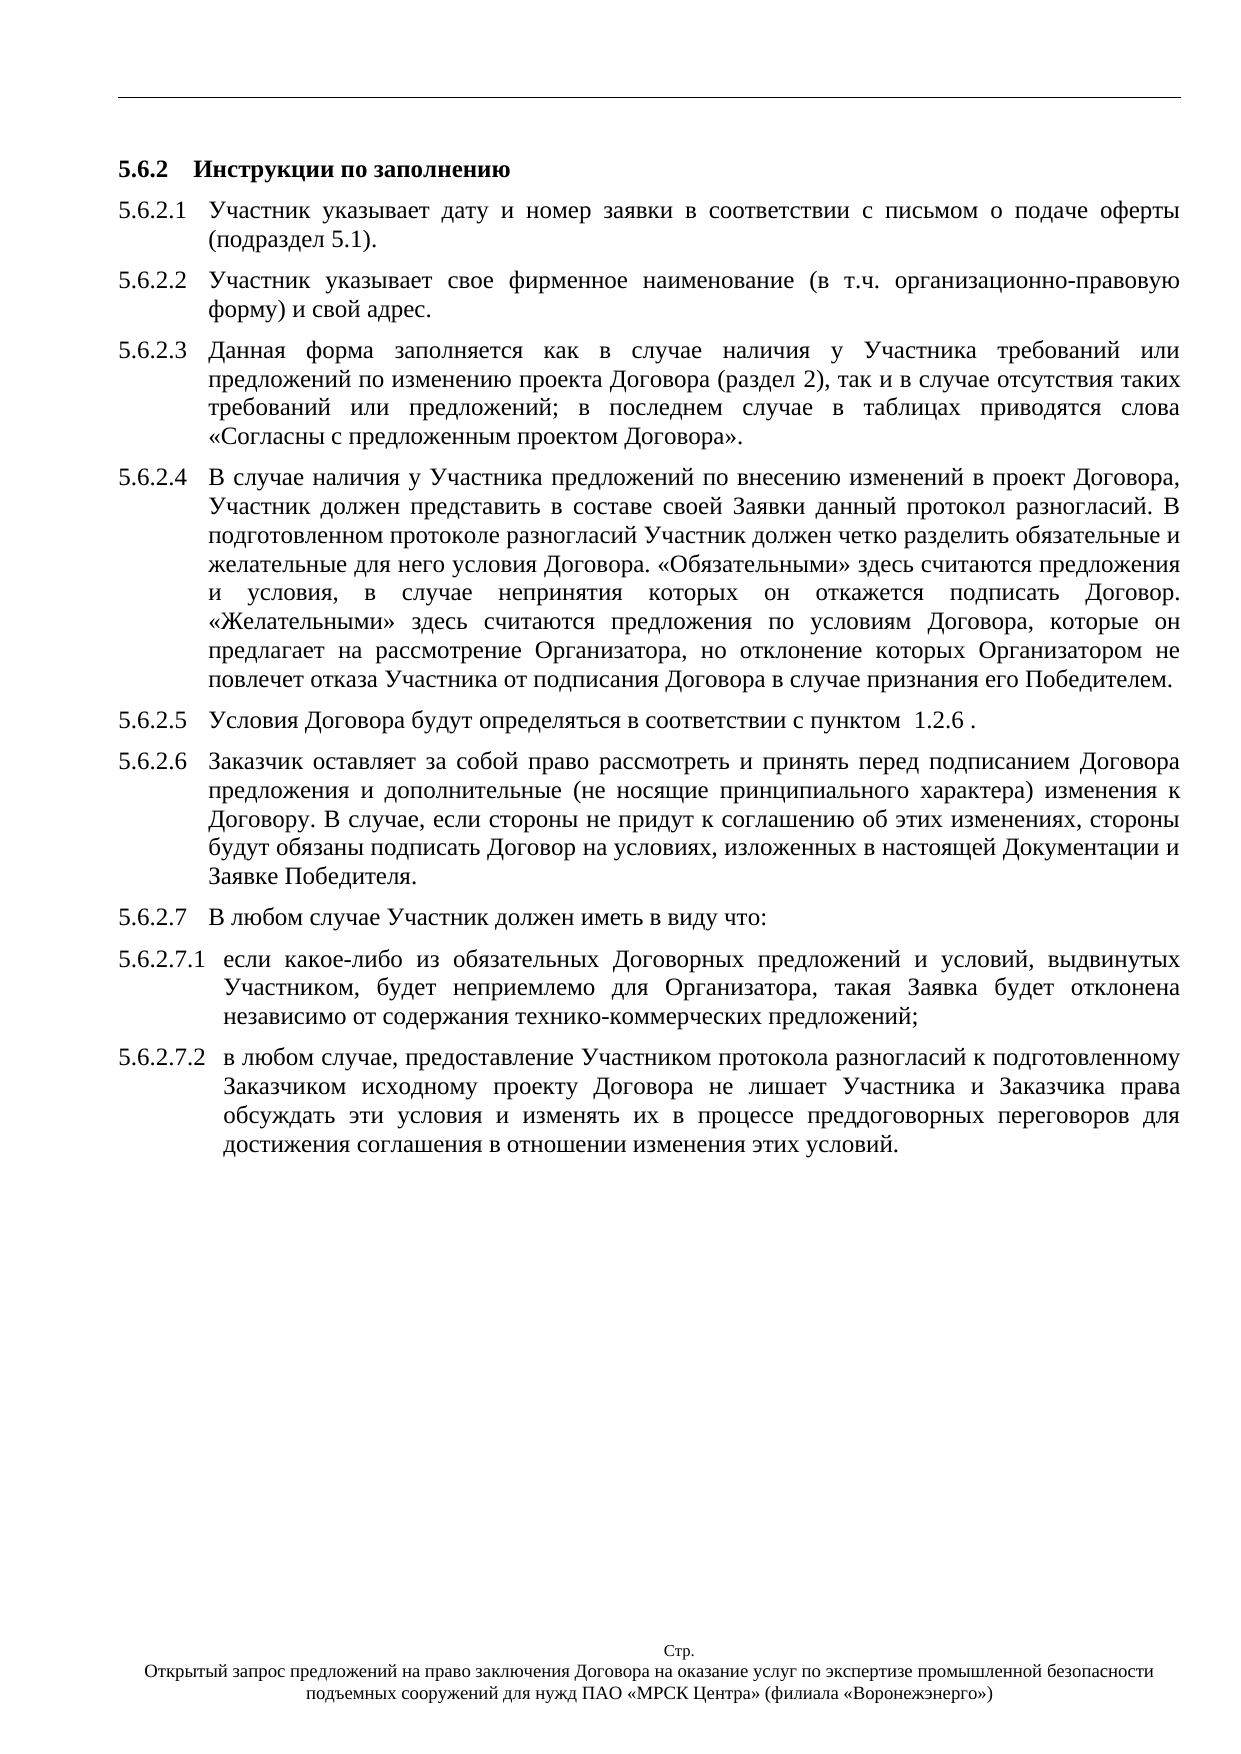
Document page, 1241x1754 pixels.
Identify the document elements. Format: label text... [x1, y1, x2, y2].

list в любом случае, предоставление Участником протокола разногласий к подготовленному Заказчиком исходному проекту Договора не лишает Участника и Заказчика права обсуждать эти условия и изменять их в процессе преддоговорных переговоров для достижения соглашения в отношении изменения этих условий. [118, 1042, 1181, 1157]
subtitle Инструкции по заполнению [118, 154, 1181, 182]
list Участник указывает свое фирменное наименование (в т.ч. организационно-правовую форму) и свой адрес. [118, 265, 1181, 322]
list В любом случае Участник должен иметь в виду что: [118, 902, 1181, 931]
list Данная форма заполняется как в случае наличия у Участника требований или предложений по изменению проекта Договора (раздел 2), так и в случае отсутствия таких требований или предложений; в последнем случае в таблицах приводятся слова «Согласны с предложенным проектом Договора». [118, 335, 1181, 450]
list Условия Договора будут определяться в соответствии с пунктом 1.2.6 . [118, 705, 1181, 734]
list если какое-либо из обязательных Договорных предложений и условий, выдвинутых Участником, будет неприемлемо для Организатора, такая Заявка будет отклонена независимо от содержания технико-коммерческих предложений; [118, 944, 1181, 1030]
list В случае наличия у Участника предложений по внесению изменений в проект Договора, Участник должен представить в составе своей Заявки данный протокол разногласий. В подготовленном протоколе разногласий Участник должен четко разделить обязательные и желательные для него условия Договора. «Обязательными» здесь считаются предложения и условия, в случае непринятия которых он откажется подписать Договор. «Желательными» здесь считаются предложения по условиям Договора, которые он предлагает на рассмотрение Организатора, но отклонение которых Организатором не повлечет отказа Участника от подписания Договора в случае признания его Победителем. [118, 462, 1181, 692]
list Участник указывает дату и номер заявки в соответствии с письмом о подаче оферты (подраздел 5.1). [118, 195, 1181, 252]
list Заказчик оставляет за собой право рассмотреть и принять перед подписанием Договора предложения и дополнительные (не носящие принципиального характера) изменения к Договору. В случае, если стороны не придут к соглашению об этих изменениях, стороны будут обязаны подписать Договор на условиях, изложенных в настоящей Документации и Заявке Победителя. [118, 746, 1181, 890]
